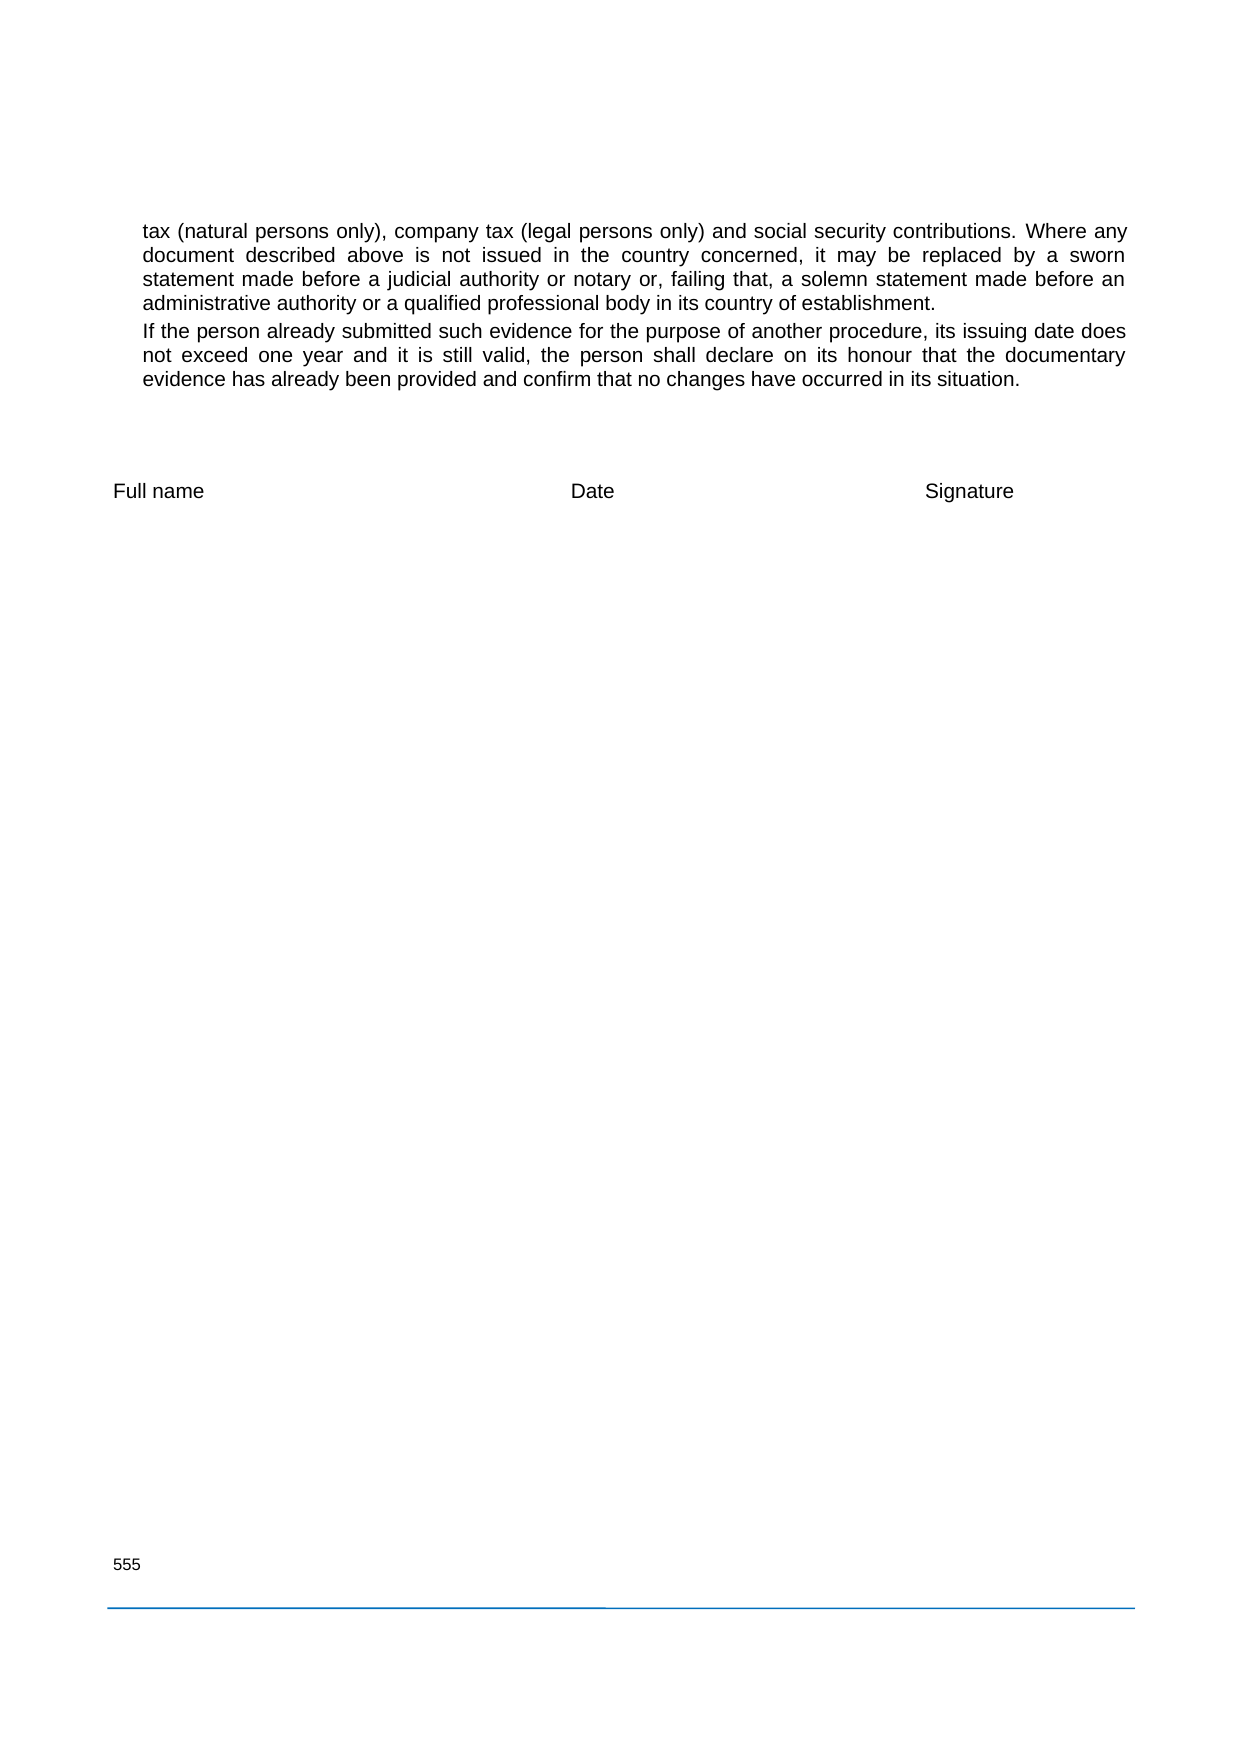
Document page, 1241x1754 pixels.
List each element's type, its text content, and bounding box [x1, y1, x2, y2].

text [142, 219, 1127, 314]
text If the person already submitted such evidence for the purpose of another procedure, its issuing date does not exceed one year and it is still valid, the person shall declare on its honour that the documentary evidence has already been provided and confirm that no changes have occurred in its situation. [142, 319, 1127, 391]
text Full name Date Signature [113, 479, 1127, 503]
